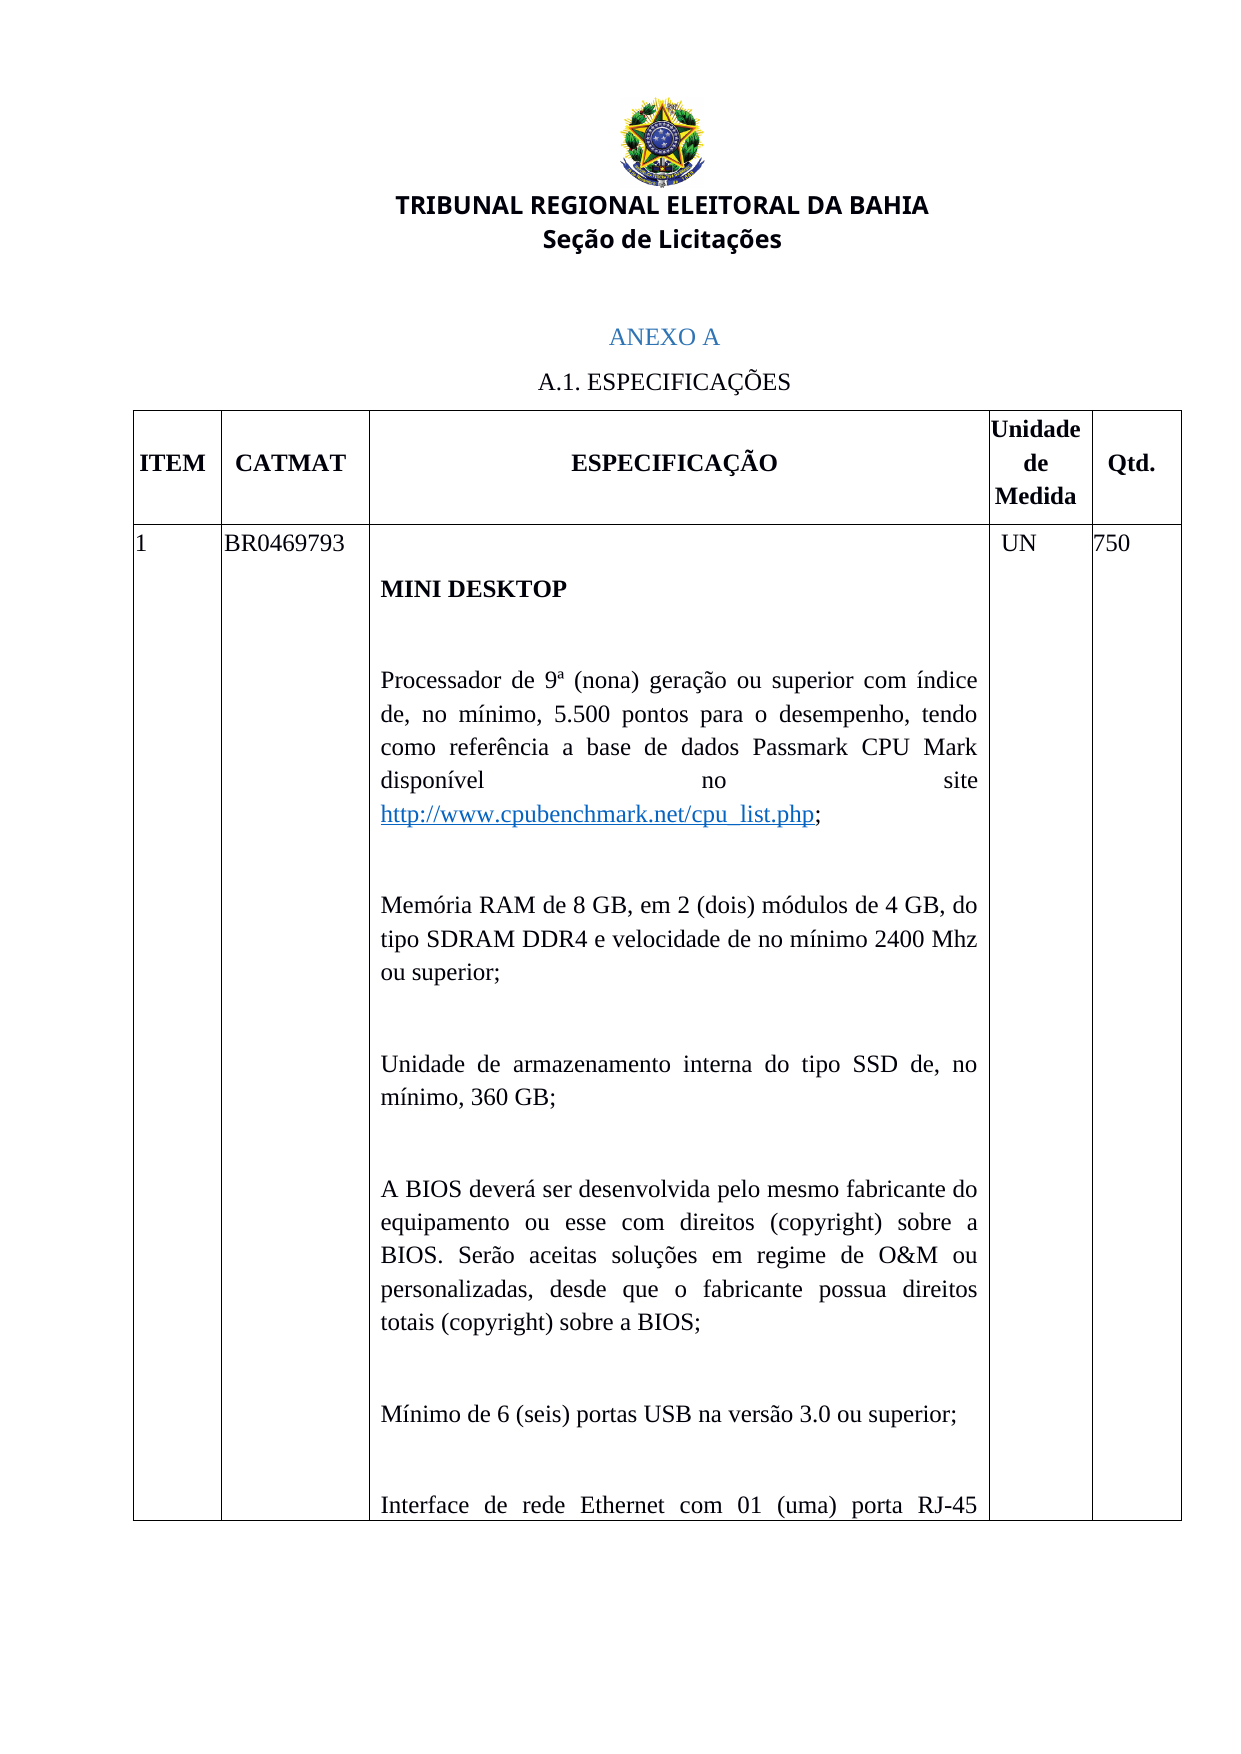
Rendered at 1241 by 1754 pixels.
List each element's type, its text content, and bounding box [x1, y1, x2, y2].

table_header ESPECIFICAÇÃO [370, 411, 989, 523]
table_cell UN [990, 525, 1092, 1520]
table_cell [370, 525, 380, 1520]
subtitle ANEXO A [133, 318, 1196, 352]
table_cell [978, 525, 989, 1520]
table_header Qtd. [1093, 411, 1181, 523]
table_cell 750 [1093, 525, 1181, 1520]
table_cell 1 [134, 525, 221, 1520]
table_cell BR0469793 [222, 525, 369, 1520]
text A.1. ESPECIFICAÇÕES [133, 364, 1196, 397]
table_header CATMAT [222, 411, 369, 523]
table_header ITEM [134, 411, 221, 523]
table_header Unidade de Medida [990, 411, 1092, 523]
